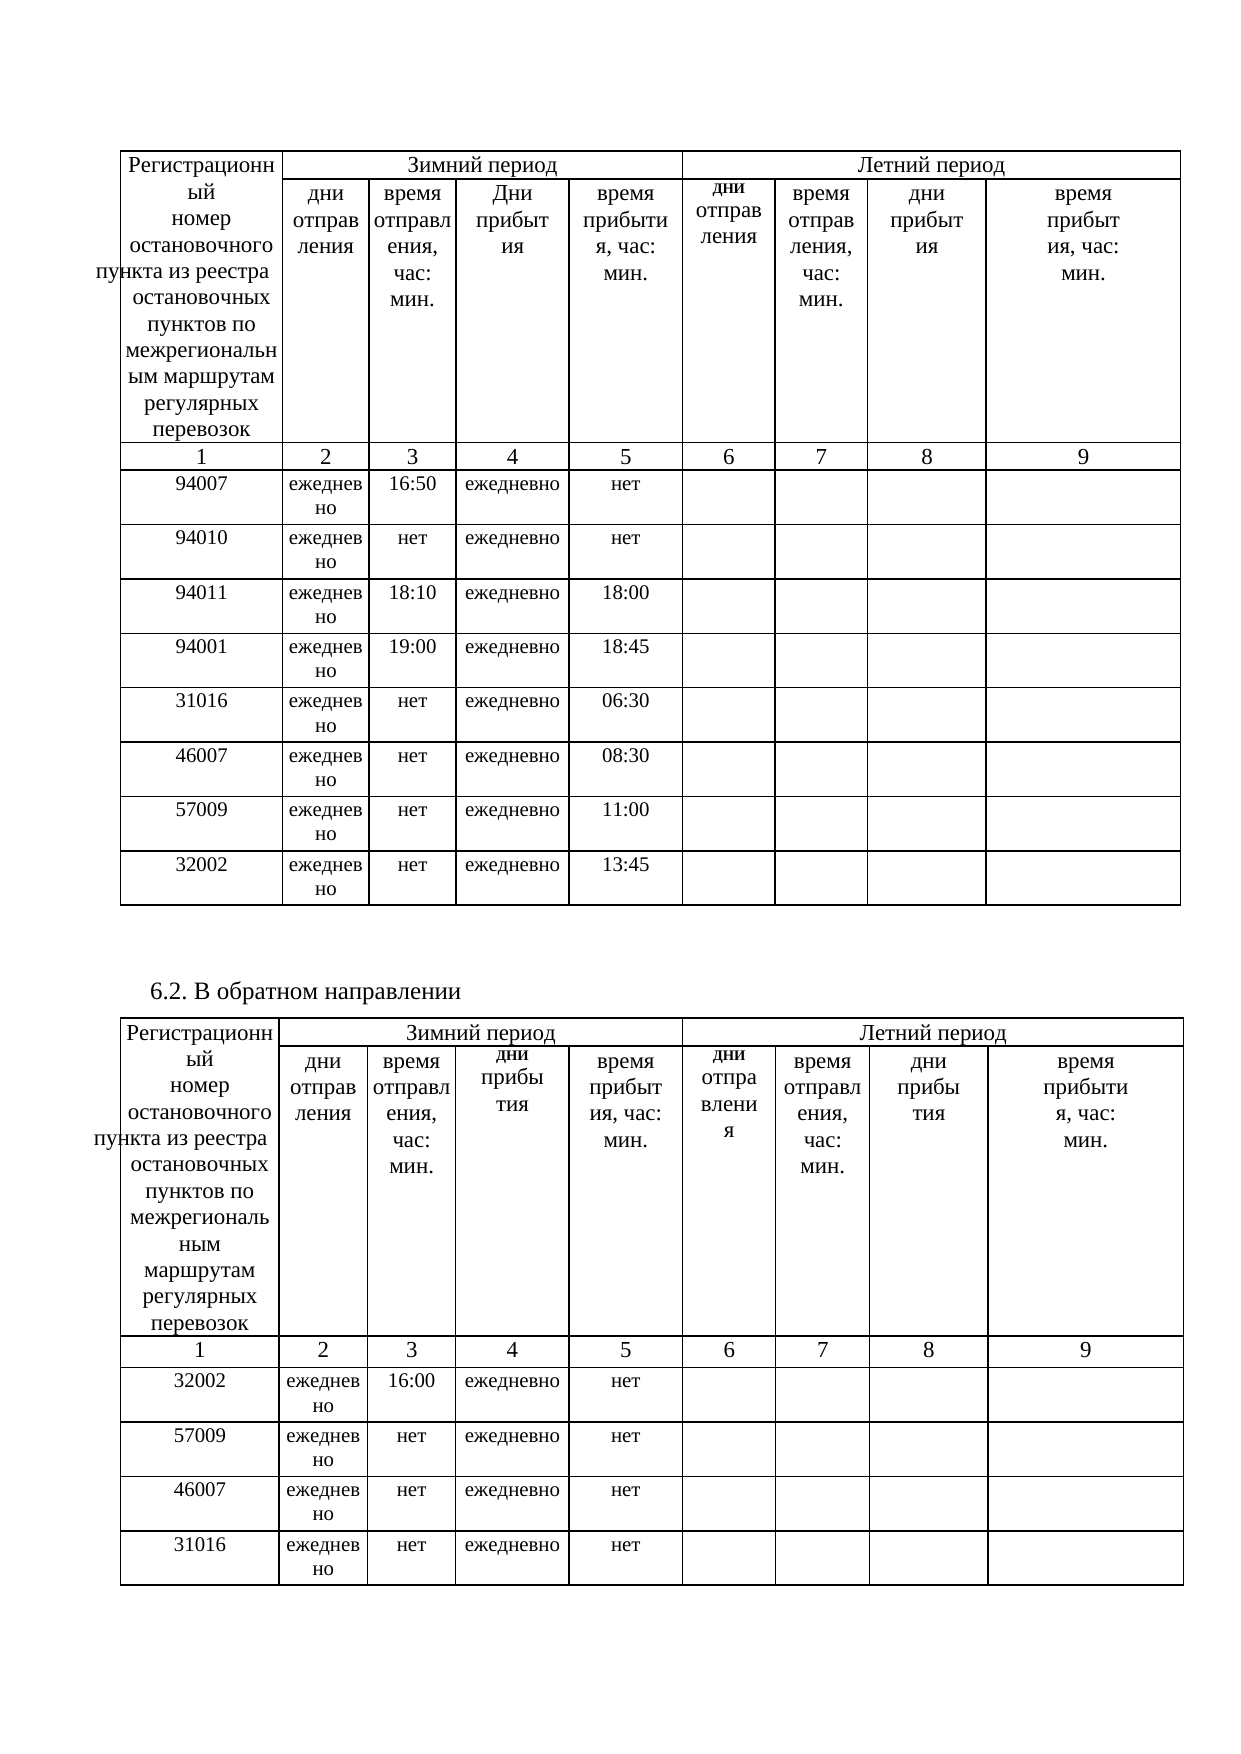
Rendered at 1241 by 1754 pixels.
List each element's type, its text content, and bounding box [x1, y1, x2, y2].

table_cell 4 [457, 443, 568, 469]
table_cell 2 [280, 1337, 367, 1367]
table_cell 31016 [121, 688, 282, 741]
table_cell ежедневно [280, 1477, 367, 1530]
table_cell 5 [570, 443, 682, 469]
table_cell [776, 852, 867, 904]
table_cell время отправл ения, час: мин. [370, 180, 455, 441]
table_cell 32002 [121, 1368, 278, 1421]
table_cell 32002 [121, 852, 282, 904]
table_cell ежедневно [457, 688, 568, 741]
table_cell нет [570, 1423, 682, 1476]
table_cell 7 [776, 443, 867, 469]
table_cell [870, 1368, 987, 1421]
table_cell ежедневно [456, 1368, 568, 1421]
table_cell время прибыт ия, час: мин. [987, 180, 1180, 441]
table_cell ежедневно [280, 1423, 367, 1476]
table_cell [868, 525, 985, 578]
table_cell ежедневно [456, 1477, 568, 1530]
table_cell ежедневно [280, 1368, 367, 1421]
table_cell [776, 634, 867, 687]
table_cell нет [570, 471, 682, 524]
table_cell 94010 [121, 525, 282, 578]
table_cell 9 [987, 443, 1180, 469]
table_cell 16:00 [368, 1368, 455, 1421]
table_header Регистрационный номер остановочного пункта из реестра остановочных пунктов по межрегиональным маршрутам регулярных перевозок [121, 152, 282, 441]
table_cell [683, 1368, 775, 1421]
table_cell ежедневно [283, 743, 368, 796]
table_cell ежедневно [457, 525, 568, 578]
table_cell ежедневно [457, 580, 568, 632]
table_cell дни прибыт ия [868, 180, 985, 441]
table_cell ежедневно [283, 471, 368, 524]
table_cell ежедневно [456, 1423, 568, 1476]
table_cell [776, 743, 867, 796]
table_cell 94001 [121, 634, 282, 687]
table_cell [683, 1477, 775, 1530]
table_header Зимний период [283, 152, 682, 178]
table_cell время прибыти я, час: мин. [989, 1047, 1183, 1335]
table_cell [776, 580, 867, 632]
table_cell 31016 [121, 1532, 278, 1584]
table_cell [989, 1532, 1183, 1584]
table_cell нет [368, 1532, 455, 1584]
table_header Зимний период [280, 1019, 682, 1045]
table_cell 46007 [121, 1477, 278, 1530]
table_cell 11:00 [570, 797, 682, 850]
table_cell нет [570, 1477, 682, 1530]
table_cell [776, 1532, 869, 1584]
table_cell 4 [456, 1337, 568, 1367]
table_cell [683, 852, 774, 904]
table_cell [683, 525, 774, 578]
table_cell дни отправ ления [283, 180, 368, 441]
table_cell 1 [121, 1337, 278, 1367]
table_cell ежедневно [283, 634, 368, 687]
table_cell 2 [283, 443, 368, 469]
table_cell 8 [868, 443, 985, 469]
table_cell время отправ ления, час: мин. [776, 180, 867, 441]
table_cell [683, 688, 774, 741]
table_cell нет [370, 797, 455, 850]
table_cell ежедневно [283, 525, 368, 578]
table_cell ежедневно [283, 580, 368, 632]
table_cell ежедневно [456, 1532, 568, 1584]
table_cell время прибыти я, час: мин. [570, 180, 682, 441]
table_cell 6 [683, 443, 774, 469]
table_cell 18:10 [370, 580, 455, 632]
table_cell ежедневно [283, 688, 368, 741]
table_cell 08:30 [570, 743, 682, 796]
table_cell 7 [776, 1337, 869, 1367]
table_cell ДНИ отпра влени я [683, 1047, 775, 1335]
table_header Летний период [683, 152, 1180, 178]
table_cell 1 [121, 443, 282, 469]
table_cell [870, 1477, 987, 1530]
table_cell 6 [683, 1337, 775, 1367]
table_cell дни прибы тия [870, 1047, 987, 1335]
table_header Летний период [683, 1019, 1183, 1045]
table_cell 13:45 [570, 852, 682, 904]
table_cell нет [370, 852, 455, 904]
table_cell [868, 634, 985, 687]
table_cell [987, 525, 1180, 578]
table_cell 46007 [121, 743, 282, 796]
table_cell 57009 [121, 1423, 278, 1476]
table_cell нет [370, 525, 455, 578]
table_cell нет [368, 1423, 455, 1476]
table_cell [683, 580, 774, 632]
table_cell [987, 688, 1180, 741]
table_cell 9 [989, 1337, 1183, 1367]
table_cell [870, 1532, 987, 1584]
table_cell нет [368, 1477, 455, 1530]
table_cell [776, 1477, 869, 1530]
table_cell 3 [368, 1337, 455, 1367]
table_cell [776, 1368, 869, 1421]
table_cell 3 [370, 443, 455, 469]
table_cell [987, 852, 1180, 904]
table_cell ежедневно [457, 797, 568, 850]
table_cell [868, 797, 985, 850]
table_cell [987, 580, 1180, 632]
table_cell [987, 634, 1180, 687]
table_cell ежедневно [457, 743, 568, 796]
table_cell 8 [870, 1337, 987, 1367]
table_cell [683, 1532, 775, 1584]
table_cell [868, 471, 985, 524]
table_cell дни отправ ления [280, 1047, 367, 1335]
table_cell время прибыт ия, час: мин. [570, 1047, 682, 1335]
table_cell ежедневно [457, 852, 568, 904]
table_cell нет [570, 1368, 682, 1421]
table_cell 94007 [121, 471, 282, 524]
table_cell [868, 688, 985, 741]
table_cell [776, 797, 867, 850]
table_cell [987, 471, 1180, 524]
table_cell ежедневно [283, 852, 368, 904]
table_cell [683, 797, 774, 850]
table_cell [989, 1368, 1183, 1421]
table_cell 94011 [121, 580, 282, 632]
table_cell 06:30 [570, 688, 682, 741]
table_cell [868, 852, 985, 904]
table_cell [987, 797, 1180, 850]
table_cell ежедневно [283, 797, 368, 850]
table_cell [683, 634, 774, 687]
table_cell 57009 [121, 797, 282, 850]
table_cell [776, 525, 867, 578]
table_cell 16:50 [370, 471, 455, 524]
table_cell 5 [570, 1337, 682, 1367]
table_cell нет [370, 743, 455, 796]
table_cell [683, 471, 774, 524]
table_cell [868, 743, 985, 796]
text 6.2. В обратном направлении [150, 976, 1090, 1005]
table_cell 18:00 [570, 580, 682, 632]
table_cell [776, 1423, 869, 1476]
table_cell Дни прибыт ия [457, 180, 568, 441]
table_cell нет [370, 688, 455, 741]
table_cell нет [570, 1532, 682, 1584]
table_cell [868, 580, 985, 632]
table_cell время отправл ения, час: мин. [368, 1047, 455, 1335]
table_cell [989, 1423, 1183, 1476]
table_cell [683, 1423, 775, 1476]
table_cell ежедневно [457, 634, 568, 687]
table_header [121, 1019, 278, 1335]
table_cell 18:45 [570, 634, 682, 687]
table_cell ежедневно [457, 471, 568, 524]
table_cell [683, 743, 774, 796]
table_cell [989, 1477, 1183, 1530]
table_cell ДНИ отправ ления [683, 180, 774, 441]
table_cell ДНИ прибы тия [456, 1047, 568, 1335]
table_cell время отправл ения, час: мин. [776, 1047, 869, 1335]
table_cell [776, 471, 867, 524]
table_cell 19:00 [370, 634, 455, 687]
table_cell [987, 743, 1180, 796]
table_cell ежедневно [280, 1532, 367, 1584]
table_cell нет [570, 525, 682, 578]
table_cell [776, 688, 867, 741]
table_cell [870, 1423, 987, 1476]
